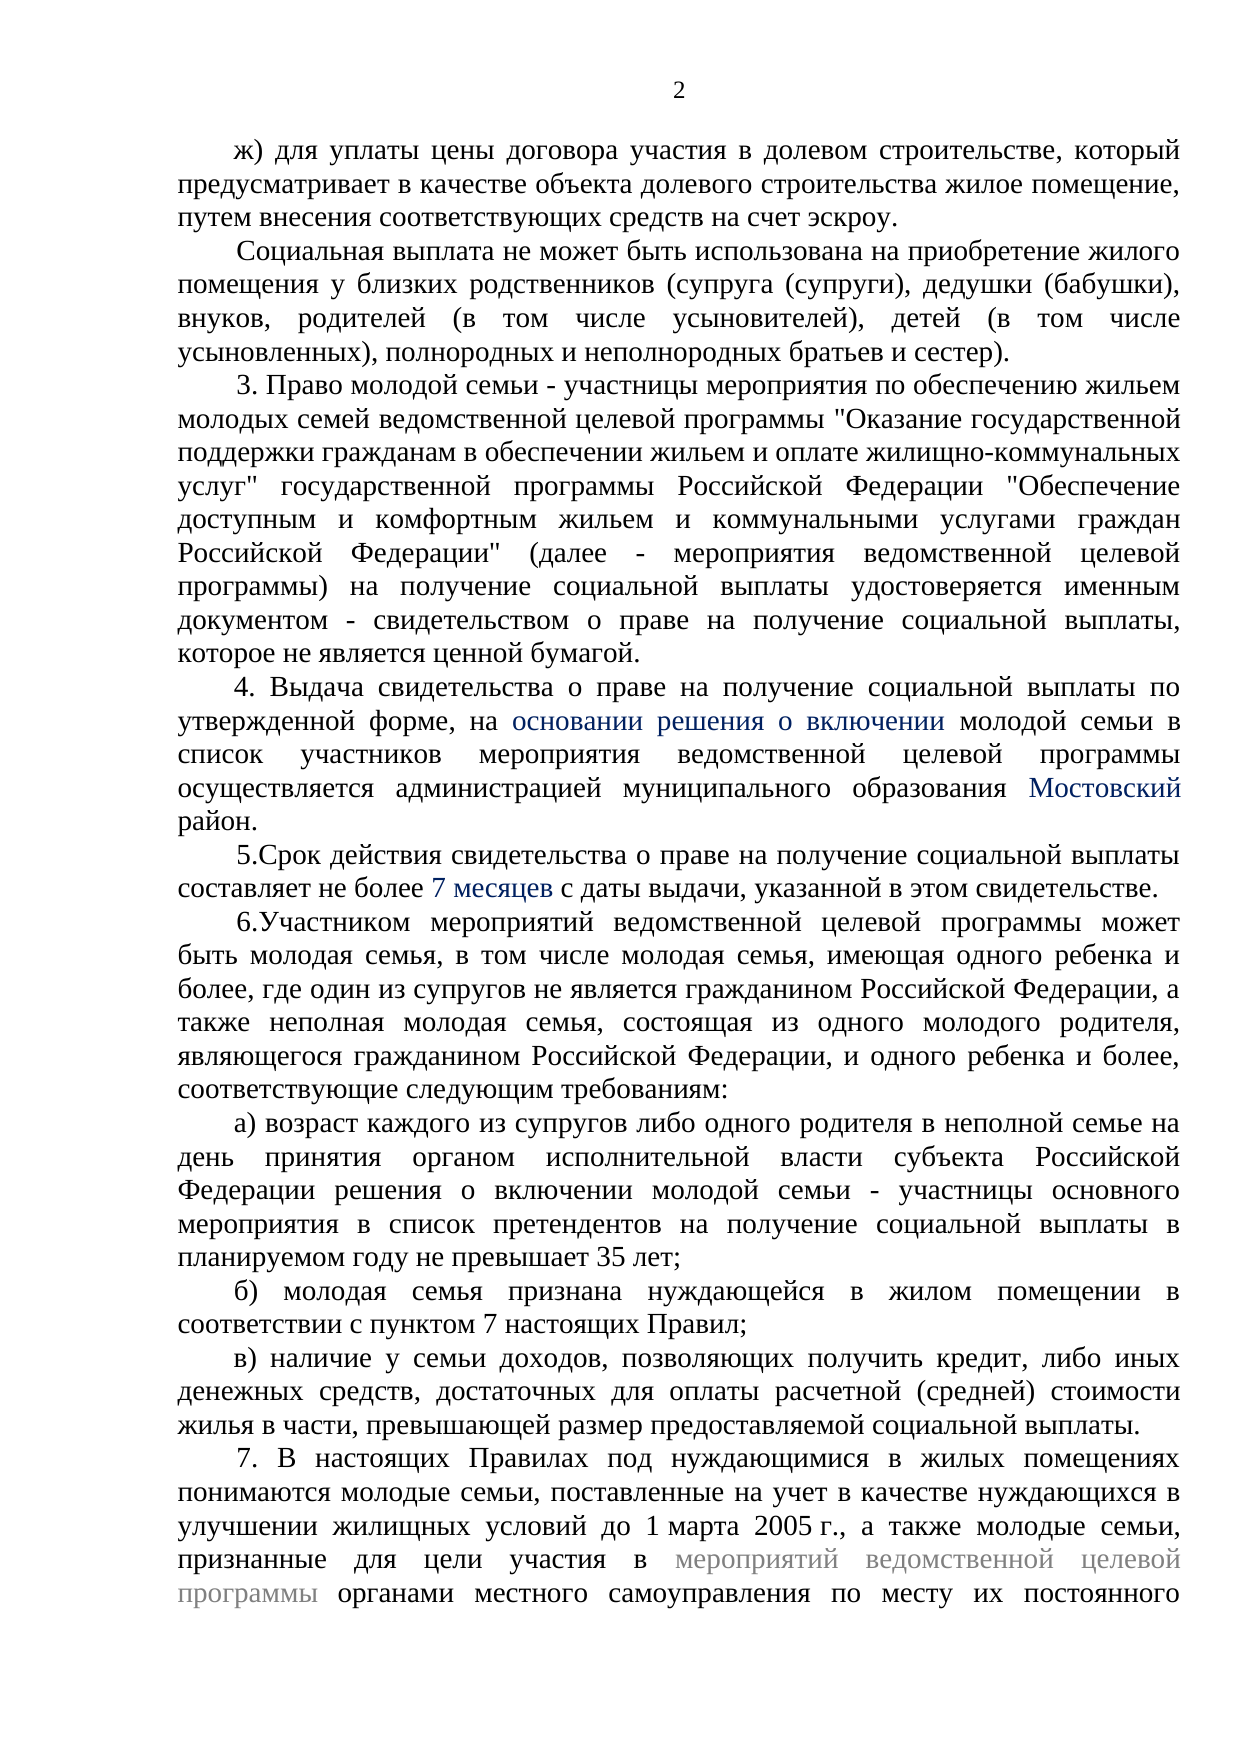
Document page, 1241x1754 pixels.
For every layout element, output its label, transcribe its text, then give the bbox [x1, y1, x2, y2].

text 4. Выдача свидетельства о праве на получение социальной выплаты по утвержденной форме, на основании решения о включении молодой семьи в список участников мероприятия ведомственной целевой программы осуществляется администрацией муниципального образования Мостовский район. [177, 669, 1181, 837]
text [177, 1441, 1181, 1608]
text 5.Срок действия свидетельства о праве на получение социальной выплаты составляет не более 7 месяцев с даты выдачи, указанной в этом свидетельстве. [177, 837, 1181, 904]
text 6.Участником мероприятий ведомственной целевой программы может быть молодая семья, в том числе молодая семья, имеющая одного ребенка и более, где один из супругов не является гражданином Российской Федерации, а также неполная молодая семья, состоящая из одного молодого родителя, являющегося гражданином Российской Федерации, и одного ребенка и более, соответствующие следующим требованиям: [177, 904, 1181, 1105]
text ж) для уплаты цены договора участия в долевом строительстве, который предусматривает в качестве объекта долевого строительства жилое помещение, путем внесения соответствующих средств на счет эскроу. [177, 132, 1181, 233]
text 3. Право молодой семьи - участницы мероприятия по обеспечению жильем молодых семей ведомственной целевой программы "Оказание государственной поддержки гражданам в обеспечении жильем и оплате жилищно-коммунальных услуг" государственной программы Российской Федерации "Обеспечение доступным и комфортным жильем и коммунальными услугами граждан Российской Федерации" (далее - мероприятия ведомственной целевой программы) на получение социальной выплаты удостоверяется именным документом - свидетельством о праве на получение социальной выплаты, которое не является ценной бумагой. [177, 367, 1181, 669]
text Социальная выплата не может быть использована на приобретение жилого помещения у близких родственников (супруга (супруги), дедушки (бабушки), внуков, родителей (в том числе усыновителей), детей (в том числе усыновленных), полнородных и неполнородных братьев и сестер). [177, 233, 1181, 367]
text а) возраст каждого из супругов либо одного родителя в неполной семье на день принятия органом исполнительной власти субъекта Российской Федерации решения о включении молодой семьи - участницы основного мероприятия в список претендентов на получение социальной выплаты в планируемом году не превышает 35 лет; [177, 1105, 1181, 1273]
text б) молодая семья признана нуждающейся в жилом помещении в соответствии с пунктом 7 настоящих Правил; [177, 1273, 1181, 1340]
text в) наличие у семьи доходов, позволяющих получить кредит, либо иных денежных средств, достаточных для оплаты расчетной (средней) стоимости жилья в части, превышающей размер предоставляемой социальной выплаты. [177, 1340, 1181, 1441]
